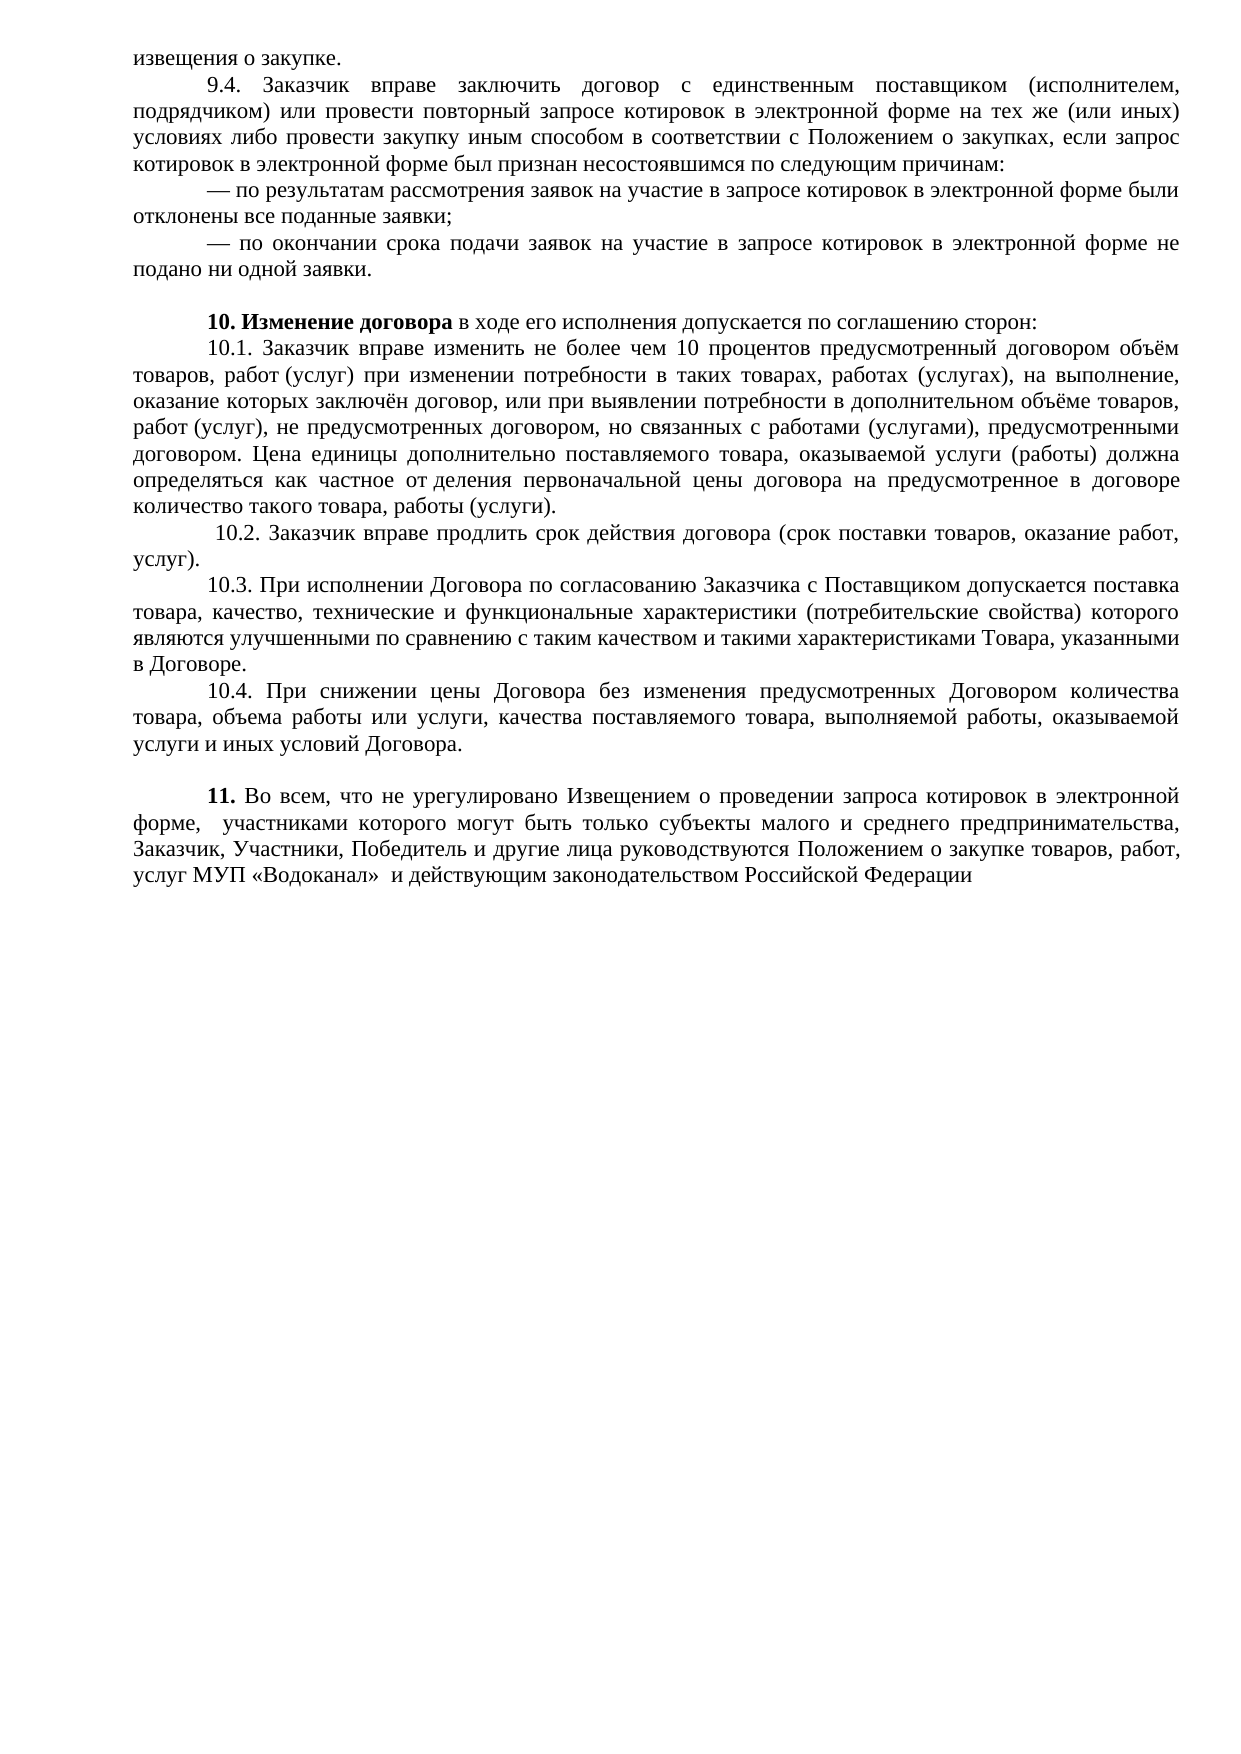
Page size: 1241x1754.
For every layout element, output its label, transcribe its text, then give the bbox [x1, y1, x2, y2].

text 10.1. Заказчик вправе изменить не более чем 10 процентов предусмотренный договором объём товаров, работ (услуг) при изменении потребности в таких товарах, работах (услугах), на выполнение, оказание которых заключён договор, или при выявлении потребности в дополнительном объёме товаров, работ (услуг), не предусмотренных договором, но связанных с работами (услугами), предусмотренными договором. Цена единицы дополнительно поставляемого товара, оказываемой услуги (работы) должна определяться как частное от деления первоначальной цены договора на предусмотренное в договоре количество такого товара, работы (услуги). [133, 334, 1181, 519]
text 10.3. При исполнении Договора по согласованию Заказчика с Поставщиком допускается поставка товара, качество, технические и функциональные характеристики (потребительские свойства) которого являются улучшенными по сравнению с таким качеством и такими характеристиками Товара, указанными в Договоре. [133, 571, 1181, 677]
text — по окончании срока подачи заявок на участие в запросе котировок в электронной форме не подано ни одной заявки. [133, 229, 1181, 282]
text 10.4. При снижении цены Договора без изменения предусмотренных Договором количества товара, объема работы или услуги, качества поставляемого товара, выполняемой работы, оказываемой услуги и иных условий Договора. [133, 677, 1181, 756]
text 10. Изменение договора в ходе его исполнения допускается по соглашению сторон: [133, 308, 1181, 334]
text 10.2. Заказчик вправе продлить срок действия договора (срок поставки товаров, оказание работ, услуг). [133, 519, 1181, 571]
text 11. Во всем, что не урегулировано Извещением о проведении запроса котировок в электронной форме, участниками которого могут быть только субъекты малого и среднего предпринимательства, Заказчик, Участники, Победитель и другие лица руководствуются Положением о закупке товаров, работ, услуг МУП «Водоканал» и действующим законодательством Российской Федерации [133, 782, 1181, 888]
text 9.4. Заказчик вправе заключить договор с единственным поставщиком (исполнителем, подрядчиком) или провести повторный запросе котировок в электронной форме на тех же (или иных) условиях либо провести закупку иным способом в соответствии с Положением о закупках, если запрос котировок в электронной форме был признан несостоявшимся по следующим причинам: [133, 71, 1181, 176]
text — по результатам рассмотрения заявок на участие в запросе котировок в электронной форме были отклонены все поданные заявки; [133, 176, 1181, 229]
